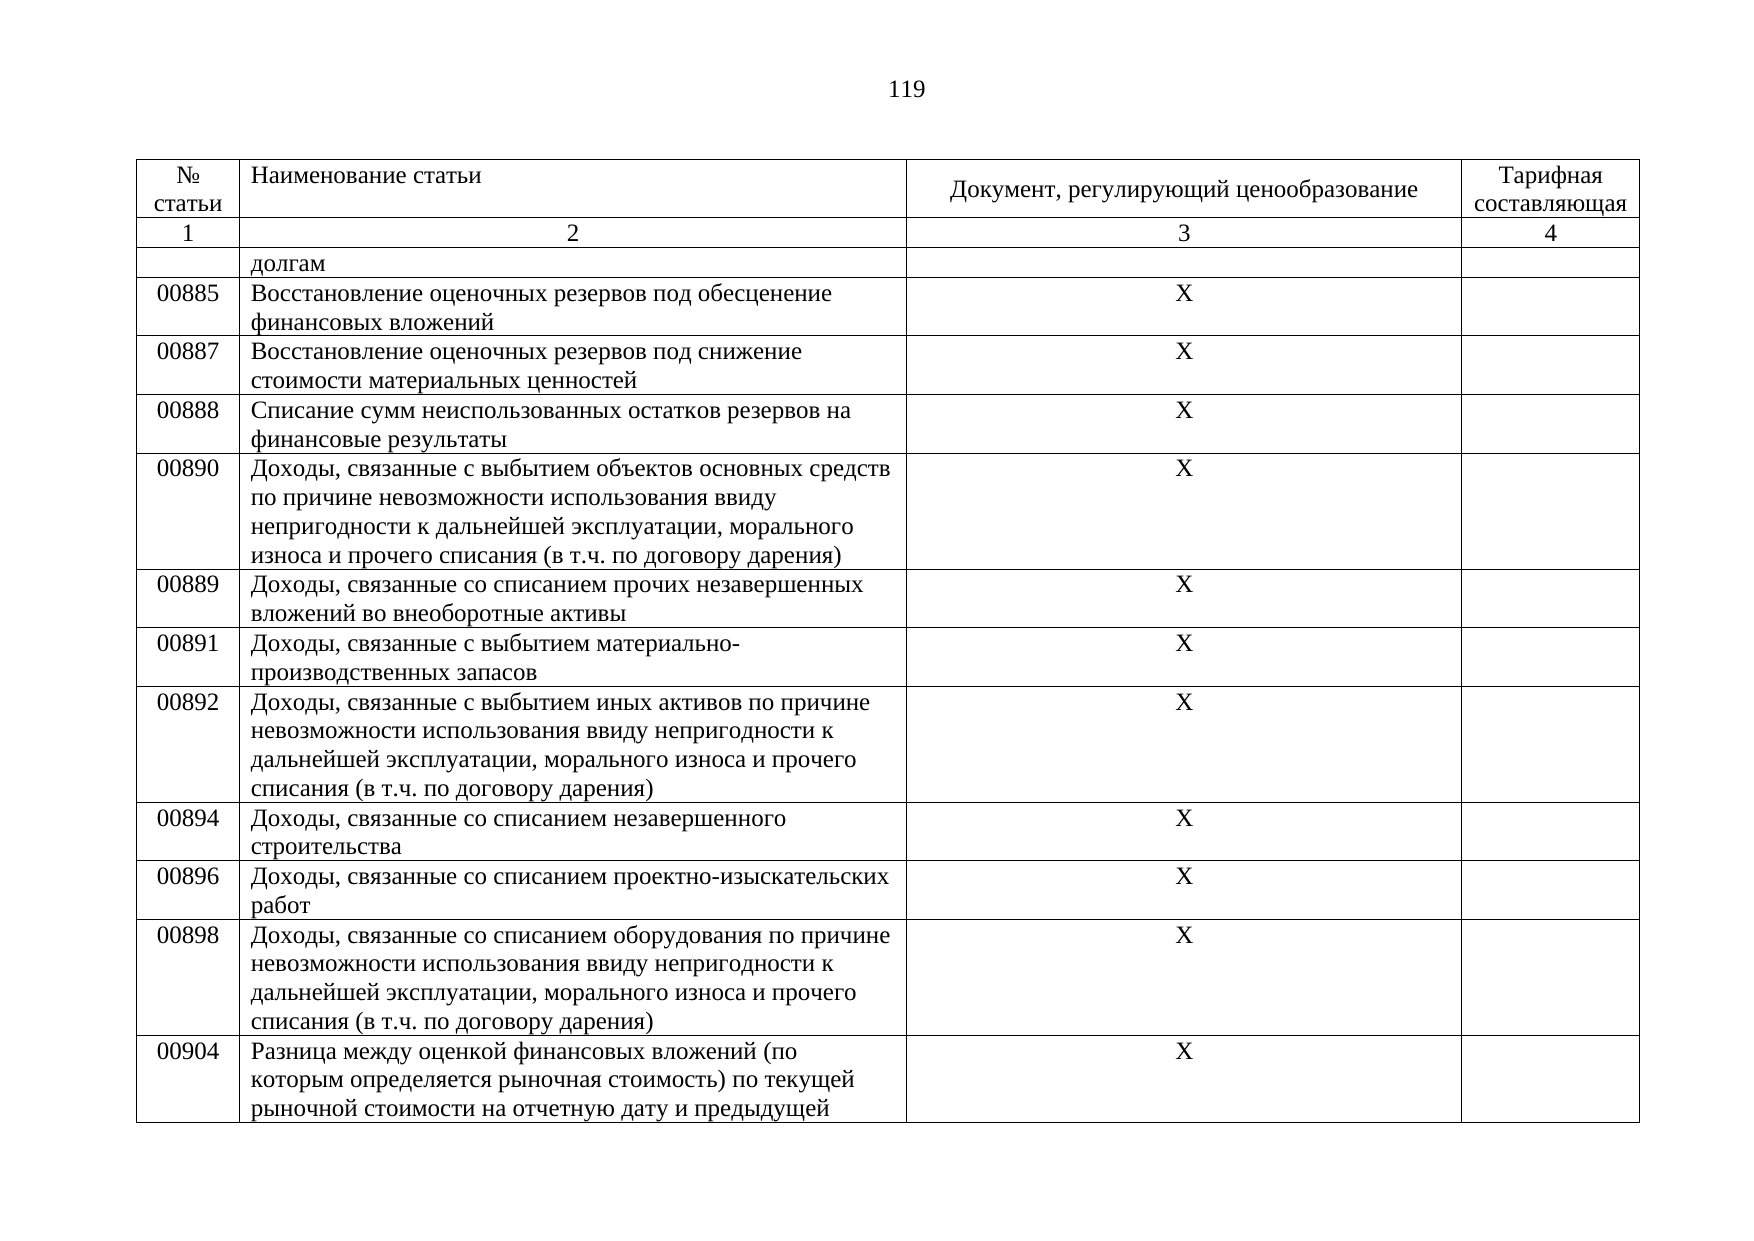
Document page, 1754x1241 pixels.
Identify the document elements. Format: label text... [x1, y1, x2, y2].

table_header Наименование статьи [240, 160, 906, 217]
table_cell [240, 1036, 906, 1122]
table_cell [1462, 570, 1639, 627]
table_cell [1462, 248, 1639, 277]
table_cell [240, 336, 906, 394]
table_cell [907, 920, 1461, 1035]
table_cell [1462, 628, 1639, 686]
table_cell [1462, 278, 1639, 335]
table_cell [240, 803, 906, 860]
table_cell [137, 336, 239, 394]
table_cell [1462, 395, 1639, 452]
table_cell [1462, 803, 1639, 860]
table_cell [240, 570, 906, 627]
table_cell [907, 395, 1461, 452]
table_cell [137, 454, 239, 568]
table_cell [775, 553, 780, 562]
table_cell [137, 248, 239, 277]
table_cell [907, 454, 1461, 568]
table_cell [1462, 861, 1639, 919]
table_cell 3 [907, 218, 1461, 247]
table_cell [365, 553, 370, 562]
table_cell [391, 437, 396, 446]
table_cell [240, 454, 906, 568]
table_cell 2 [240, 218, 906, 247]
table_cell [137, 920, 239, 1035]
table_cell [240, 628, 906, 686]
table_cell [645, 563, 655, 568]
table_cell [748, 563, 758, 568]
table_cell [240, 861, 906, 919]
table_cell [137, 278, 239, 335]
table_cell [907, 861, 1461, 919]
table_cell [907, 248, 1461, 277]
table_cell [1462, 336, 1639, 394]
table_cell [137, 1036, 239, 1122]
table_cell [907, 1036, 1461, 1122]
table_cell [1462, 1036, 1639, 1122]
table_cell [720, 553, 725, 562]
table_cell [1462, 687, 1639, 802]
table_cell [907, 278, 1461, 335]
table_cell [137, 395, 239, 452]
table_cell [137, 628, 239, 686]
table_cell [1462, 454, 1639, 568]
table_header Тарифная составляющая [1462, 160, 1639, 217]
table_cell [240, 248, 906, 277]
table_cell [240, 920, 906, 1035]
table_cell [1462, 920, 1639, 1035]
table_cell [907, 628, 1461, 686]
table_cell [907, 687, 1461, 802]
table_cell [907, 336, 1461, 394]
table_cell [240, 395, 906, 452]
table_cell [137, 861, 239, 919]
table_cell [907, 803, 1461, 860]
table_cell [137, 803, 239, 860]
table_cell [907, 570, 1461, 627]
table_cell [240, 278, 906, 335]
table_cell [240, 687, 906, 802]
table_cell 1 [137, 218, 239, 247]
table_cell 4 [1462, 218, 1639, 247]
table_header № статьи [137, 160, 239, 217]
table_header Документ, регулирующий ценообразование [907, 160, 1461, 217]
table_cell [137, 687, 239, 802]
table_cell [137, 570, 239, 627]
